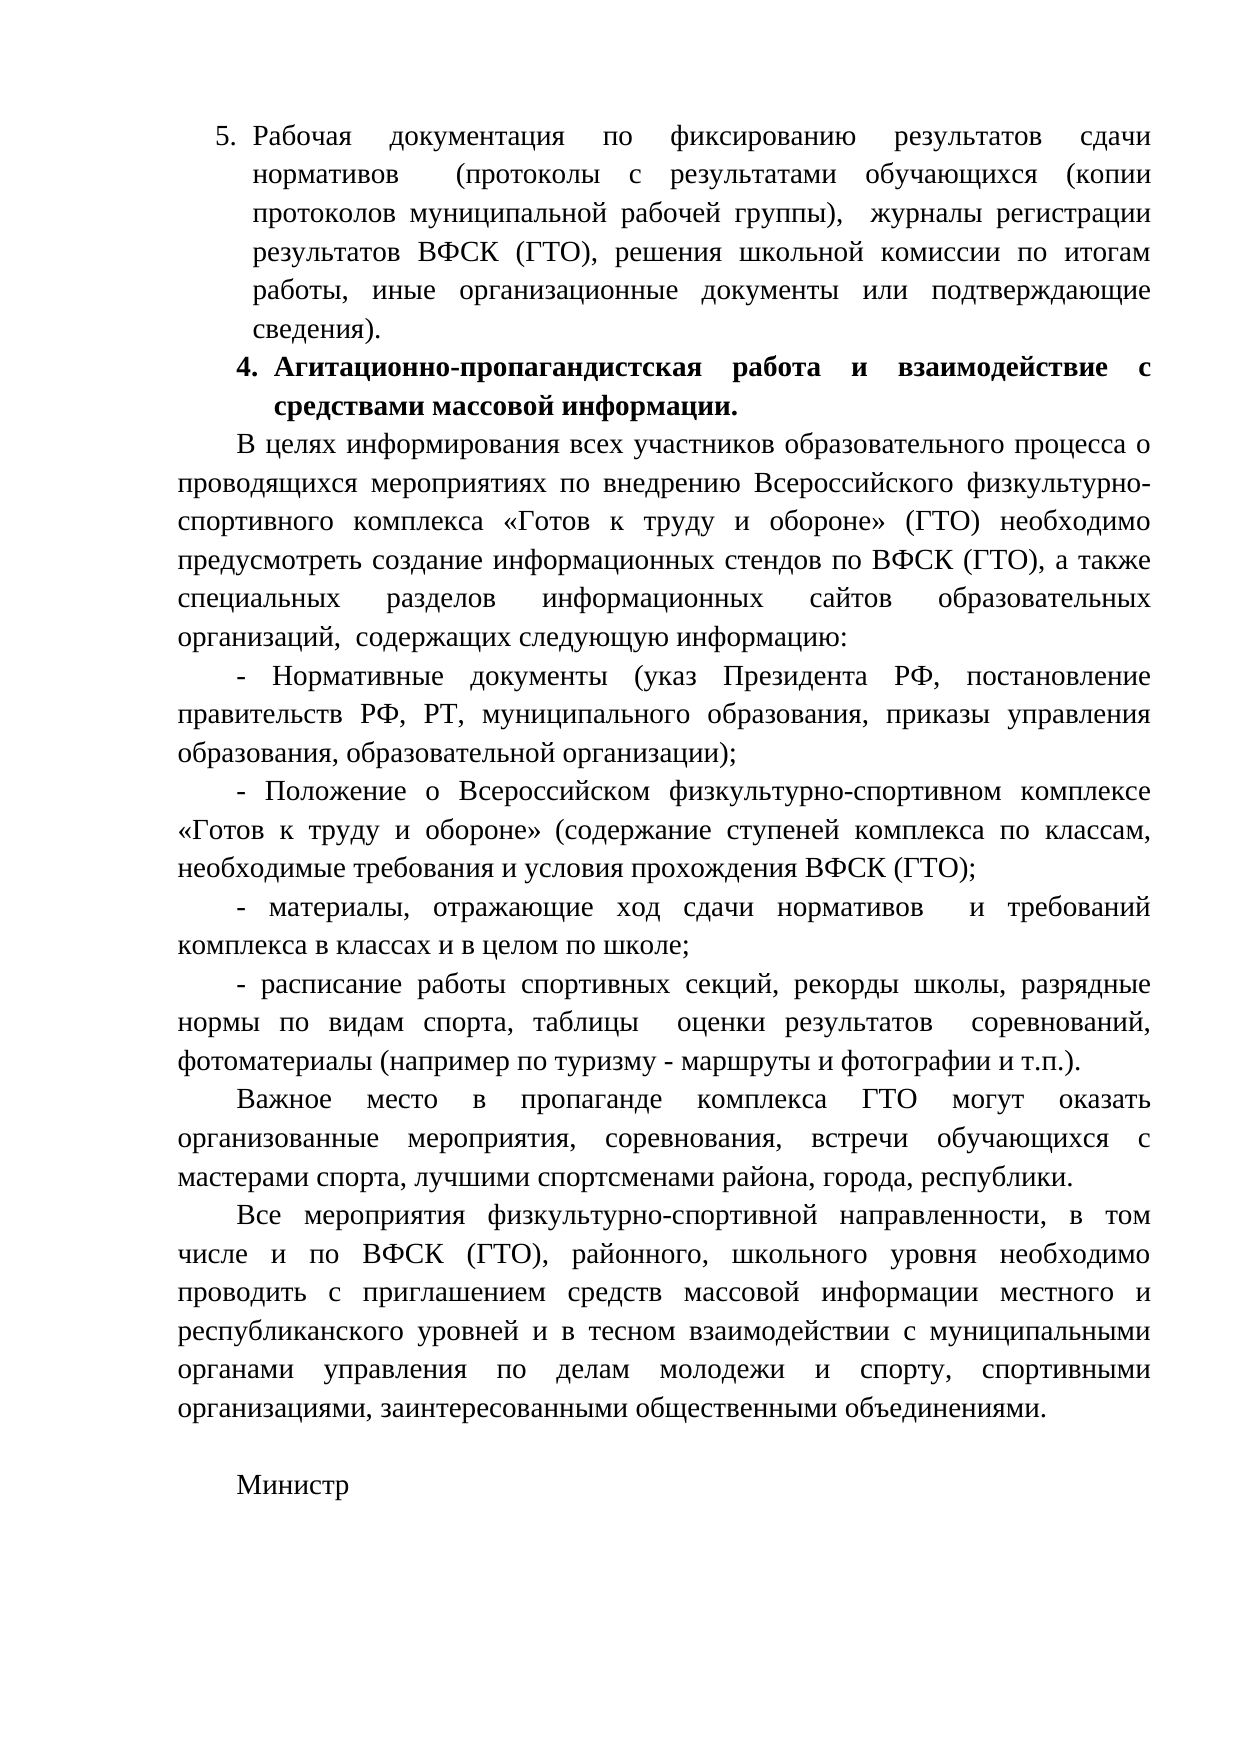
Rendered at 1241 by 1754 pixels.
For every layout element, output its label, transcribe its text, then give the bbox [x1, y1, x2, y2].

text - материалы, отражающие ход сдачи нормативов и требований комплекса в классах и в целом по школе; [177, 889, 1152, 961]
text Министр [177, 1467, 1152, 1501]
text Важное место в пропаганде комплекса ГТО могут оказать организованные мероприятия, соревнования, встречи обучающихся с мастерами спорта, лучшими спортсменами района, города, республики. [177, 1082, 1152, 1192]
text В целях информирования всех участников образовательного процесса о проводящихся мероприятиях по внедрению Всероссийского физкультурно-спортивного комплекса «Готов к труду и обороне» (ГТО) необходимо предусмотреть создание информационных стендов по ВФСК (ГТО), а также специальных разделов информационных сайтов образовательных организаций, содержащих следующую информацию: [177, 426, 1152, 653]
list Рабочая документация по фиксированию результатов сдачи нормативов (протоколы с результатами обучающихся (копии протоколов муниципальной рабочей группы), журналы регистрации результатов ВФСК (ГТО), решения школьной комиссии по итогам работы, иные организационные документы или подтверждающие сведения). [215, 118, 1152, 344]
list Агитационно-пропагандистская работа и взаимодействие с средствами массовой информации. [236, 349, 1152, 421]
text - Положение о Всероссийском физкультурно-спортивном комплексе «Готов к труду и обороне» (содержание ступеней комплекса по классам, необходимые требования и условия прохождения ВФСК (ГТО); [177, 773, 1152, 884]
text - Нормативные документы (указ Президента РФ, постановление правительств РФ, РТ, муниципального образования, приказы управления образования, образовательной организации); [177, 658, 1152, 768]
text - расписание работы спортивных секций, рекорды школы, разрядные нормы по видам спорта, таблицы оценки результатов соревнований, фотоматериалы (например по туризму - маршруты и фотографии и т.п.). [177, 966, 1152, 1077]
text Все мероприятия физкультурно-спортивной направленности, в том числе и по ВФСК (ГТО), районного, школьного уровня необходимо проводить с приглашением средств массовой информации местного и республиканского уровней и в тесном взаимодействии с муниципальными органами управления по делам молодежи и спорту, спортивными организациями, заинтересованными общественными объединениями. [177, 1197, 1152, 1423]
